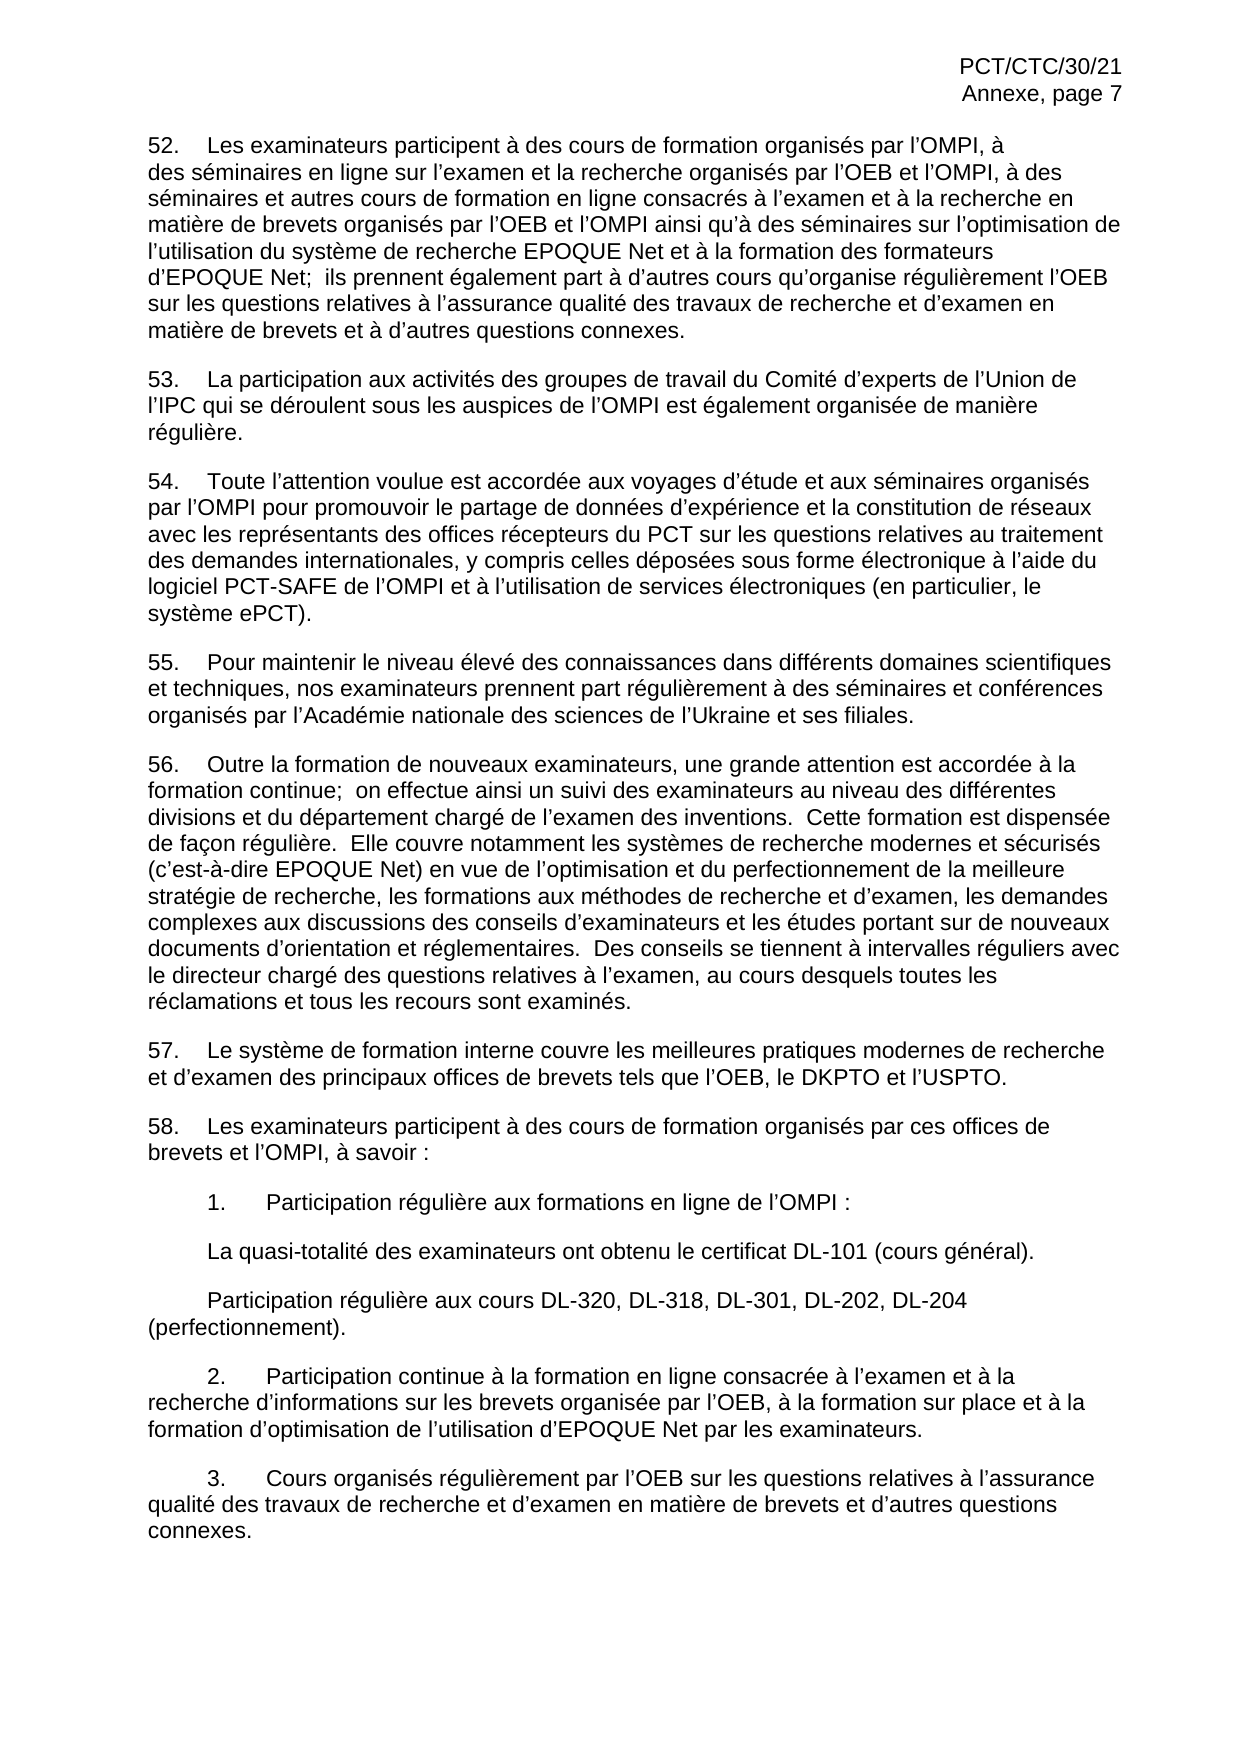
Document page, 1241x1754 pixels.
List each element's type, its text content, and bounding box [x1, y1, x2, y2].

text Les examinateurs participent à des cours de formation organisés par l’OMPI, à des séminaires en ligne sur l’examen et la recherche organisés par l’OEB et l’OMPI, à des séminaires et autres cours de formation en ligne consacrés à l’examen et à la recherche en matière de brevets organisés par l’OEB et l’OMPI ainsi qu’à des séminaires sur l’optimisation de l’utilisation du système de recherche EPOQUE Net et à la formation des formateurs d’EPOQUE Net; ils prennent également part à d’autres cours qu’organise régulièrement l’OEB sur les questions relatives à l’assurance qualité des travaux de recherche et d’examen en matière de brevets et à d’autres questions connexes. [148, 132, 1122, 343]
text Le système de formation interne couvre les meilleures pratiques modernes de recherche et d’examen des principaux offices de brevets tels que l’OEB, le DKPTO et l’USPTO. [148, 1037, 1122, 1090]
text Les examinateurs participent à des cours de formation organisés par ces offices de brevets et l’OMPI, à savoir : [148, 1113, 1122, 1166]
text Pour maintenir le niveau élevé des connaissances dans différents domaines scientifiques et techniques, nos examinateurs prennent part régulièrement à des séminaires et conférences organisés par l’Académie nationale des sciences de l’Ukraine et ses filiales. [148, 649, 1122, 728]
list 1. Participation régulière aux formations en ligne de l’OMPI : [148, 1189, 1122, 1215]
text Outre la formation de nouveaux examinateurs, une grande attention est accordée à la formation continue; on effectue ainsi un suivi des examinateurs au niveau des différentes divisions et du département chargé de l’examen des inventions. Cette formation est dispensée de façon régulière. Elle couvre notamment les systèmes de recherche modernes et sécurisés (c’est-à-dire EPOQUE Net) en vue de l’optimisation et du perfectionnement de la meilleure stratégie de recherche, les formations aux méthodes de recherche et d’examen, les demandes complexes aux discussions des conseils d’examinateurs et les études portant sur de nouveaux documents d’orientation et réglementaires. Des conseils se tiennent à intervalles réguliers avec le directeur chargé des questions relatives à l’examen, au cours desquels toutes les réclamations et tous les recours sont examinés. [148, 751, 1122, 1014]
text La participation aux activités des groupes de travail du Comité d’experts de l’Union de l’IPC qui se déroulent sous les auspices de l’OMPI est également organisée de manière régulière. [148, 366, 1122, 445]
list 3. Cours organisés régulièrement par l’OEB sur les questions relatives à l’assurance qualité des travaux de recherche et d’examen en matière de brevets et d’autres questions connexes. [148, 1465, 1122, 1544]
list 2. Participation continue à la formation en ligne consacrée à l’examen et à la recherche d’informations sur les brevets organisée par l’OEB, à la formation sur place et à la formation d’optimisation de l’utilisation d’EPOQUE Net par les examinateurs. [148, 1363, 1122, 1442]
list Participation régulière aux cours DL-320, DL-318, DL-301, DL-202, DL-204 (perfectionnement). [148, 1287, 1122, 1340]
text Toute l’attention voulue est accordée aux voyages d’étude et aux séminaires organisés par l’OMPI pour promouvoir le partage de données d’expérience et la constitution de réseaux avec les représentants des offices récepteurs du PCT sur les questions relatives au traitement des demandes internationales, y compris celles déposées sous forme électronique à l’aide du logiciel PCT-SAFE de l’OMPI et à l’utilisation de services électroniques (en particulier, le système ePCT). [148, 468, 1122, 626]
list La quasi-totalité des examinateurs ont obtenu le certificat DL-101 (cours général). [148, 1238, 1122, 1264]
